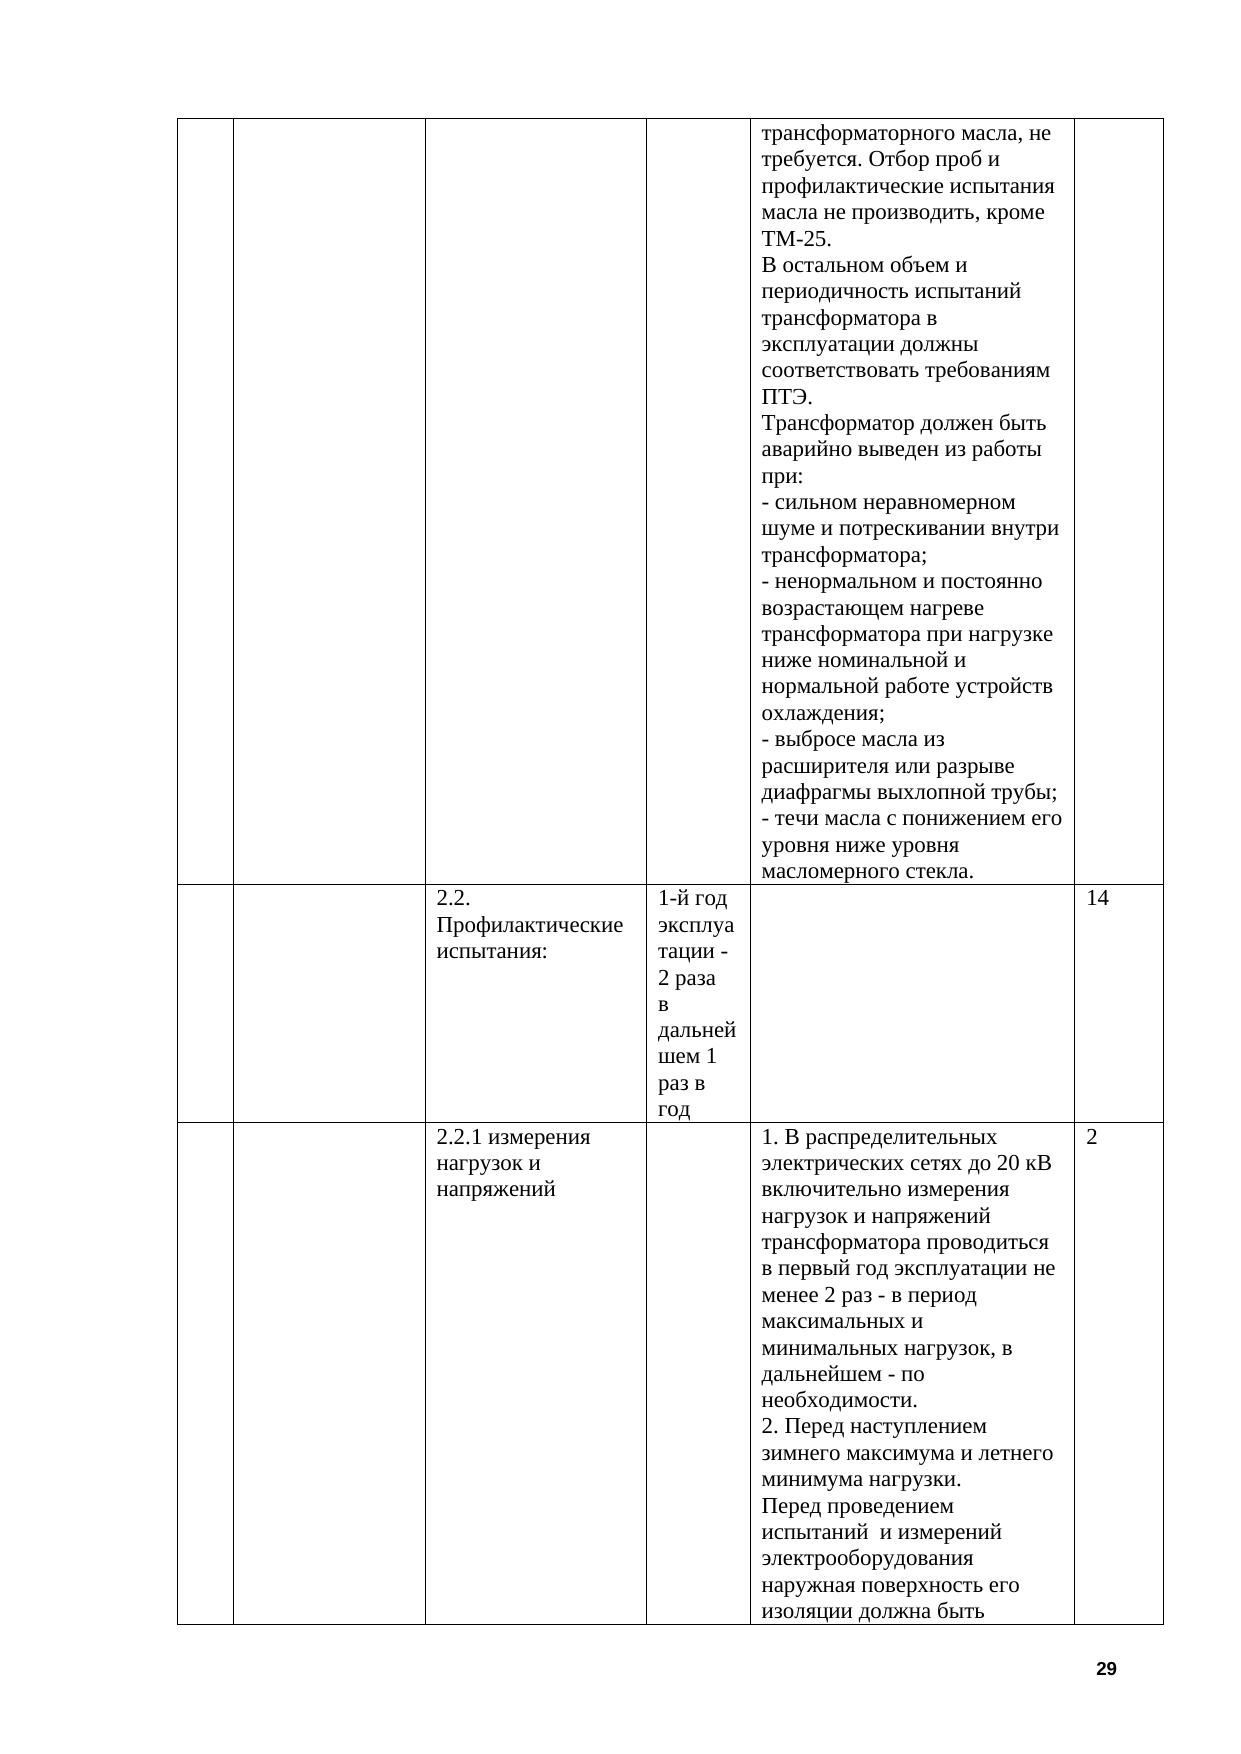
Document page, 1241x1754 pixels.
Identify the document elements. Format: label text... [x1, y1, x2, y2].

table_cell 2 [1075, 1123, 1163, 1623]
table_cell 2.2. Профилактические испытания: [426, 885, 646, 1122]
table_cell [234, 885, 425, 1122]
table_cell 1-й год эксплуатации - 2 раза в дальнейшем 1 раз в год [647, 885, 750, 1122]
table_cell 14 [1075, 885, 1163, 1122]
table_cell [751, 885, 1074, 1122]
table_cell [751, 1123, 1074, 1623]
table_cell [234, 1123, 425, 1623]
table_cell [178, 1123, 233, 1623]
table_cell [426, 1123, 646, 1623]
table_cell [751, 119, 1074, 883]
table_cell [647, 1123, 750, 1623]
table_cell [178, 885, 233, 1122]
